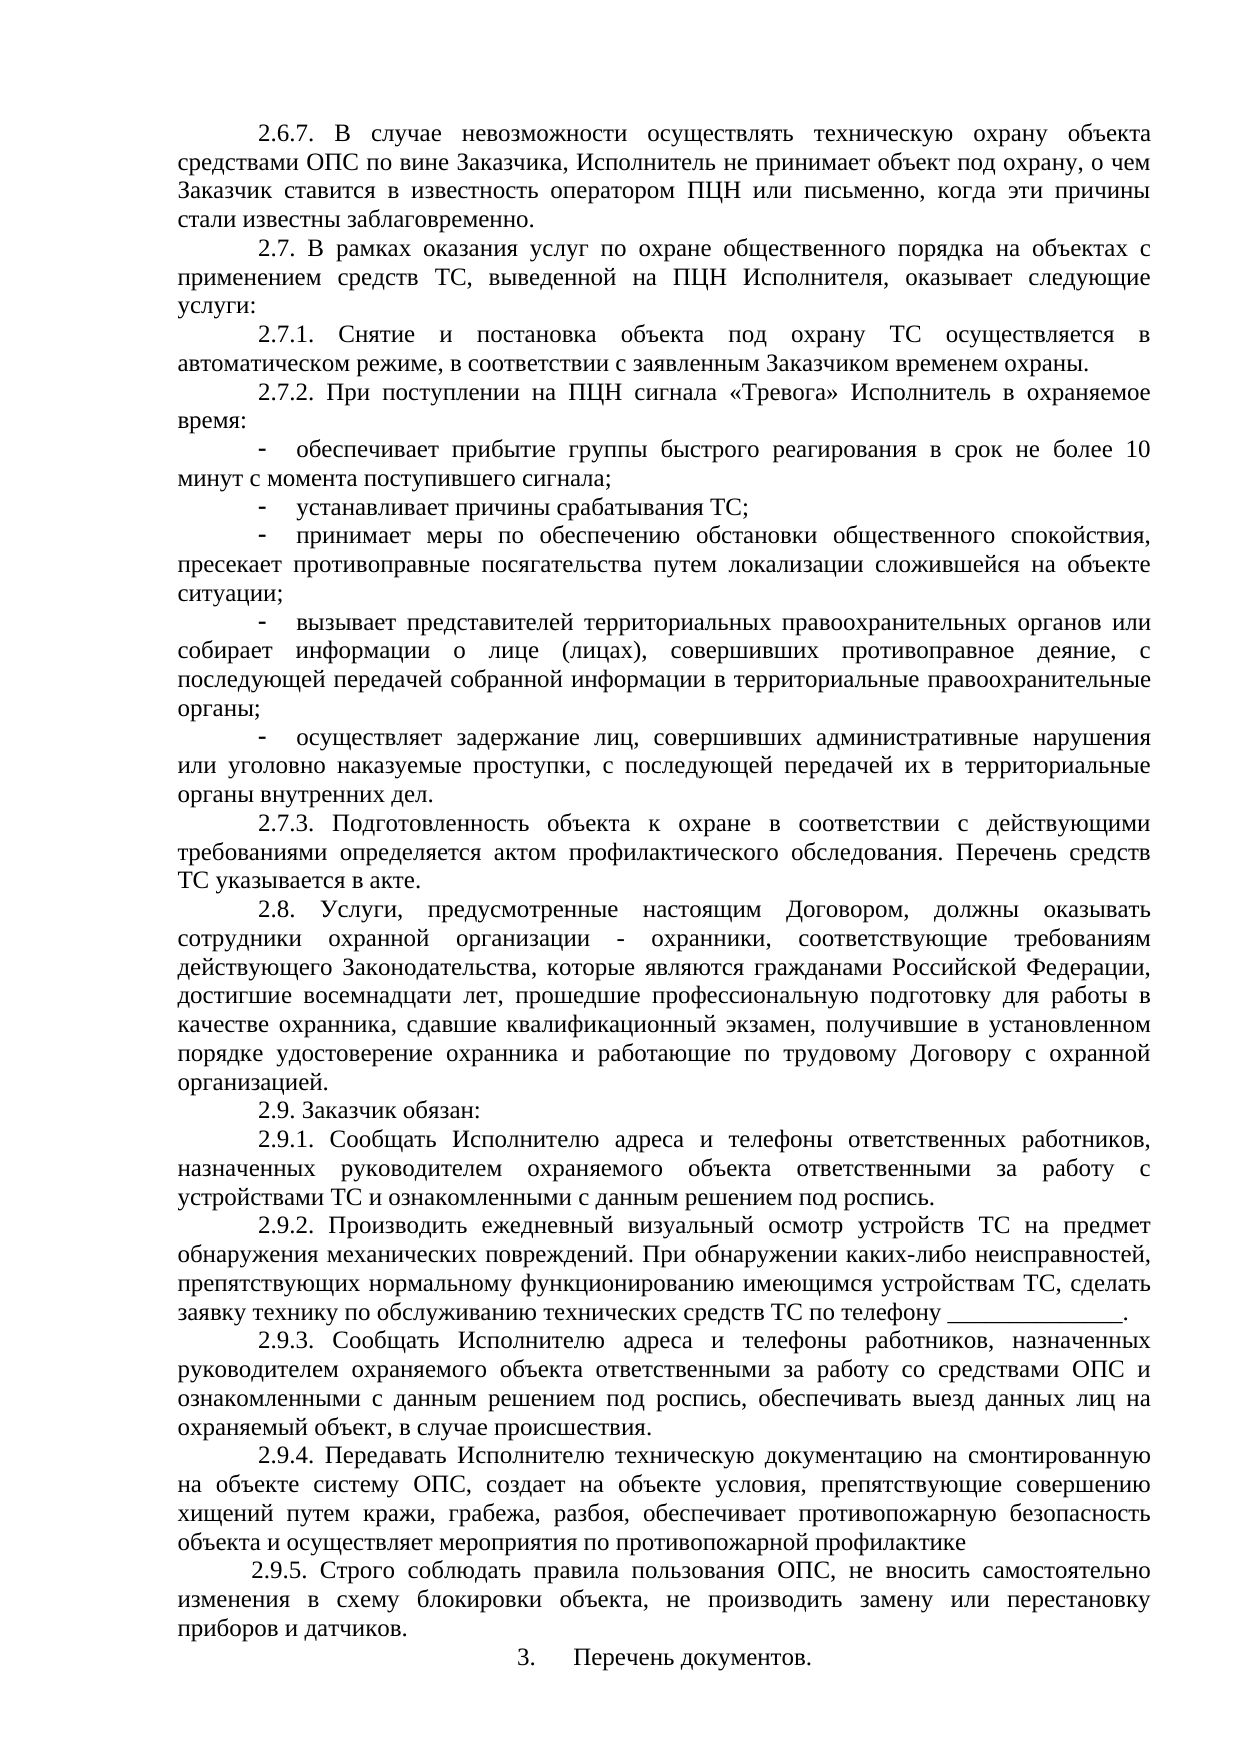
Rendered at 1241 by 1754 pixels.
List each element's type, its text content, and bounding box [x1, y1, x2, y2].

list принимает меры по обеспечению обстановки общественного спокойствия, пресекает противоправные посягательства путем локализации сложившейся на объекте ситуации; [177, 521, 1152, 607]
text 2.9.4. Передавать Исполнителю техническую документацию на смонтированную на объекте систему ОПС, создает на объекте условия, препятствующие совершению хищений путем кражи, грабежа, разбоя, обеспечивает противопожарную безопасность объекта и осуществляет мероприятия по противопожарной профилактике [177, 1441, 1152, 1556]
text 2.9.3. Сообщать Исполнителю адреса и телефоны работников, назначенных руководителем охраняемого объекта ответственными за работу со средствами ОПС и ознакомленными с данным решением под роспись, обеспечивать выезд данных лиц на охраняемый объект, в случае происшествия. [177, 1326, 1152, 1441]
text 2.9.2. Производить ежедневный визуальный осмотр устройств ТС на предмет обнаружения механических повреждений. При обнаружении каких-либо неисправностей, препятствующих нормальному функционированию имеющимся устройствам ТС, сделать заявку технику по обслуживанию технических средств ТС по телефону ______________. [177, 1211, 1152, 1326]
list Перечень документов. [177, 1642, 1152, 1671]
list обеспечивает прибытие группы быстрого реагирования в срок не более 10 минут с момента поступившего сигнала; [177, 434, 1152, 492]
text 2.7.3. Подготовленность объекта к охране в соответствии с действующими требованиями определяется актом профилактического обследования. Перечень средств ТС указывается в акте. [177, 808, 1152, 894]
list устанавливает причины срабатывания ТС; [177, 492, 1152, 521]
text 2.7.2. При поступлении на ПЦН сигнала «Тревога» Исполнитель в охраняемое время: [177, 377, 1152, 434]
list осуществляет задержание лиц, совершивших административные нарушения или уголовно наказуемые проступки, с последующей передачей их в территориальные органы внутренних дел. [177, 722, 1152, 808]
text 2.9.1. Сообщать Исполнителю адреса и телефоны ответственных работников, назначенных руководителем охраняемого объекта ответственными за работу с устройствами ТС и ознакомленными с данным решением под роспись. [177, 1124, 1152, 1211]
list вызывает представителей территориальных правоохранительных органов или собирает информации о лице (лицах), совершивших противоправное деяние, с последующей передачей собранной информации в территориальные правоохранительные органы; [177, 607, 1152, 722]
text 2.8. Услуги, предусмотренные настоящим Договором, должны оказывать сотрудники охранной организации - охранники, соответствующие требованиям действующего Законодательства, которые являются гражданами Российской Федерации, достигшие восемнадцати лет, прошедшие профессиональную подготовку для работы в качестве охранника, сдавшие квалификационный экзамен, получившие в установленном порядке удостоверение охранника и работающие по трудовому Договору с охранной организацией. [177, 894, 1152, 1096]
text 2.7.1. Снятие и постановка объекта под охрану ТС осуществляется в автоматическом режиме, в соответствии с заявленным Заказчиком временем охраны. [177, 319, 1152, 377]
text 2.9.5. Строго соблюдать правила пользования ОПС, не вносить самостоятельно изменения в схему блокировки объекта, не производить замену или перестановку приборов и датчиков. [177, 1556, 1152, 1642]
text 2.6.7. В случае невозможности осуществлять техническую охрану объекта средствами ОПС по вине Заказчика, Исполнитель не принимает объект под охрану, о чем Заказчик ставится в известность оператором ПЦН или письменно, когда эти причины стали известны заблаговременно. [177, 118, 1152, 233]
text 2.9. Заказчик обязан: [177, 1096, 1152, 1124]
text 2.7. В рамках оказания услуг по охране общественного порядка на объектах с применением средств ТС, выведенной на ПЦН Исполнителя, оказывает следующие услуги: [177, 233, 1152, 319]
